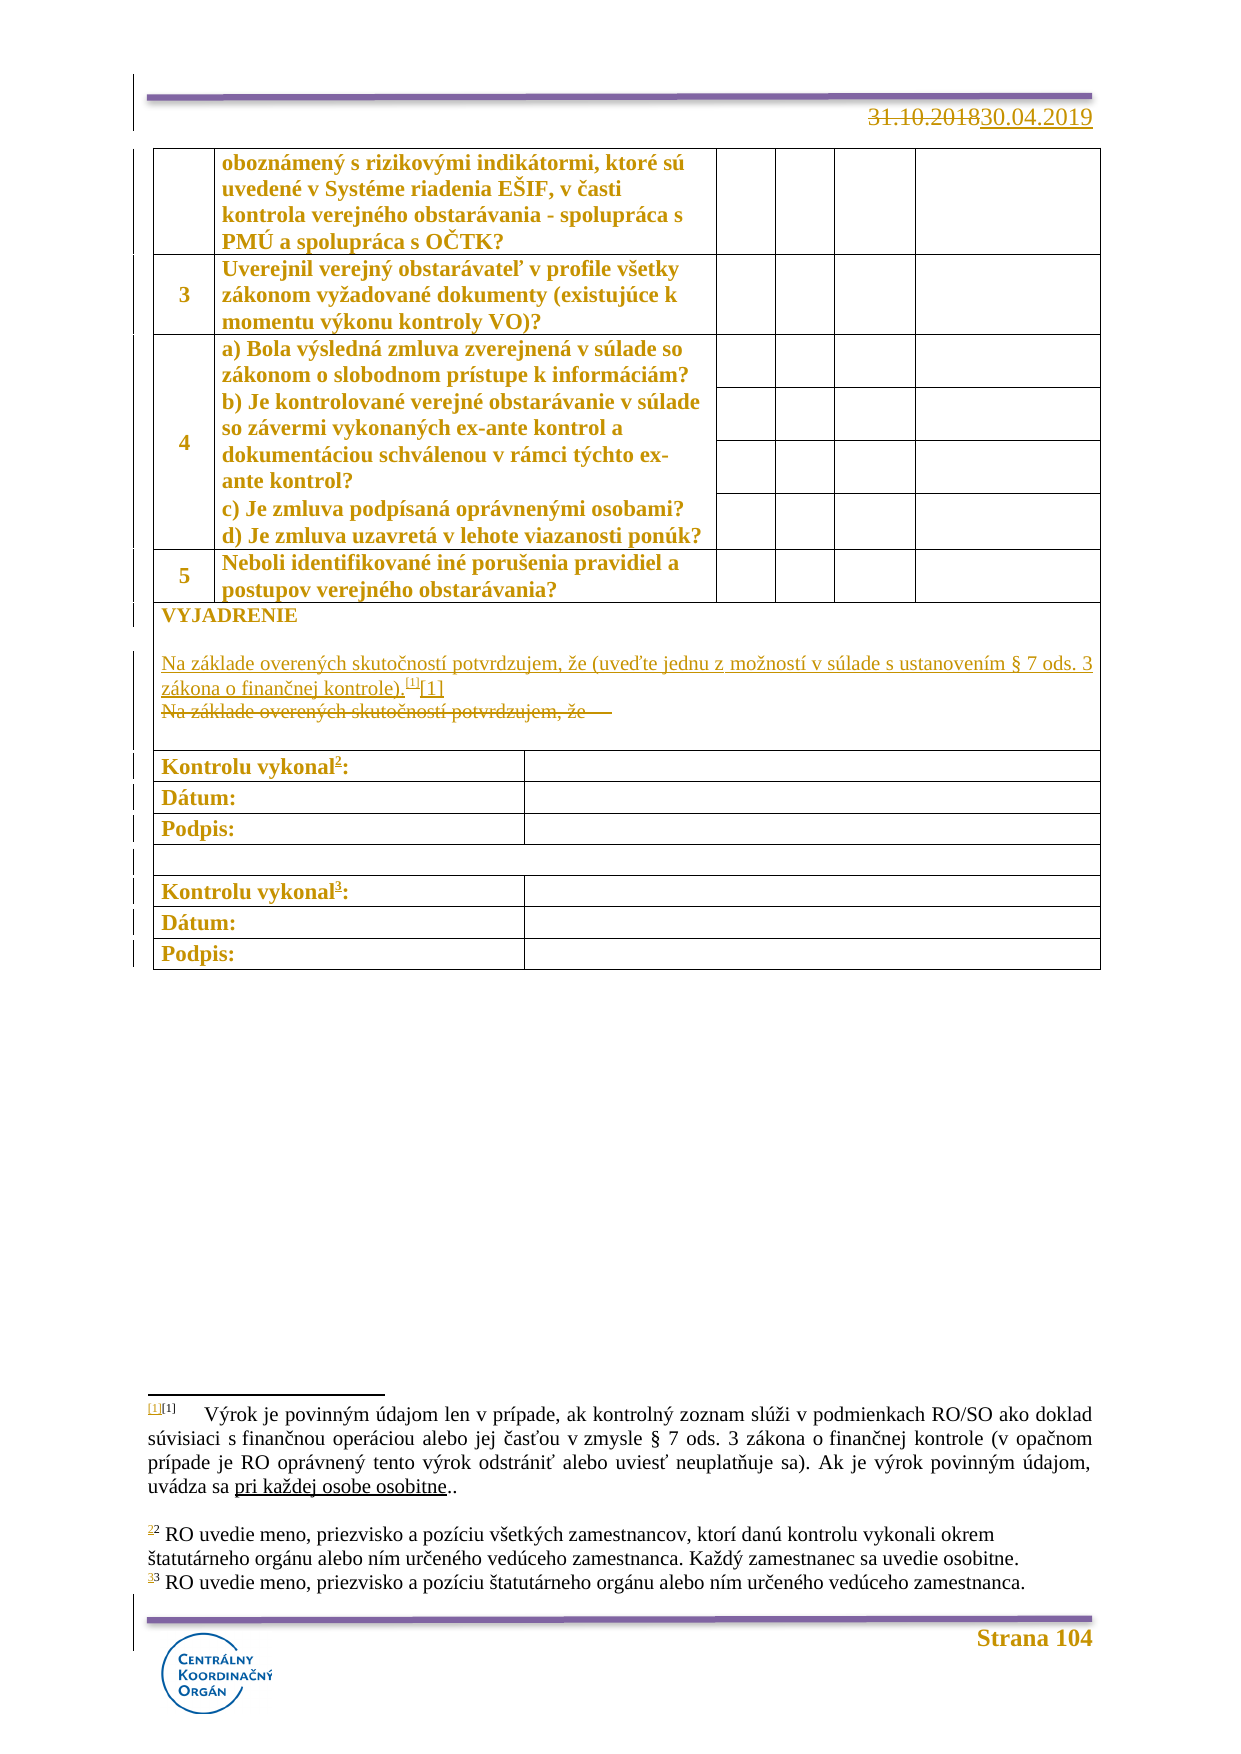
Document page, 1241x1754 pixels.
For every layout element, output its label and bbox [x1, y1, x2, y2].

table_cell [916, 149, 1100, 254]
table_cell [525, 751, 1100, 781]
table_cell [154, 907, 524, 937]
picture [159, 1631, 272, 1713]
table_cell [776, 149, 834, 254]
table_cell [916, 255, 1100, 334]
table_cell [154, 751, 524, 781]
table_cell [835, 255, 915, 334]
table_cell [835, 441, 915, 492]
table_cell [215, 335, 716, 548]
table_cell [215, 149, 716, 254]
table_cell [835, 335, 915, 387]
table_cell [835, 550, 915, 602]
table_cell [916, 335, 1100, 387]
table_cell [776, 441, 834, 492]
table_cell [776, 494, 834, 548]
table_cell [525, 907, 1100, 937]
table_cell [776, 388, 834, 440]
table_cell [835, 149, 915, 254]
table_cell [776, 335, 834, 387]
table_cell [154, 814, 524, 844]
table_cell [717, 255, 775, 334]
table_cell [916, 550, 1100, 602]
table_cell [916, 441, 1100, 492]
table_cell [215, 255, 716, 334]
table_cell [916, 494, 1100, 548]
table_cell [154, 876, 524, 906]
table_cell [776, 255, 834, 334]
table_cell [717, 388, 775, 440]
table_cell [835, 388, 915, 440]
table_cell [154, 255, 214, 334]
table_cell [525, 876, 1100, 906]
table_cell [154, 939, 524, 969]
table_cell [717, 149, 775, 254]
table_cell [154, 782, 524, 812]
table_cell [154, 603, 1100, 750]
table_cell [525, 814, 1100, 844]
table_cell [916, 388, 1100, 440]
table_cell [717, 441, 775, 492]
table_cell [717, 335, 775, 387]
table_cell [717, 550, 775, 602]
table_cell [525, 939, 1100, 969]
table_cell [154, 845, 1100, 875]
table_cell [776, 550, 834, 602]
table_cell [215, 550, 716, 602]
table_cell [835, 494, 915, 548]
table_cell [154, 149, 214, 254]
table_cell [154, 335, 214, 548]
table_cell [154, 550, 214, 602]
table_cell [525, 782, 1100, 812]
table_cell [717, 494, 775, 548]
